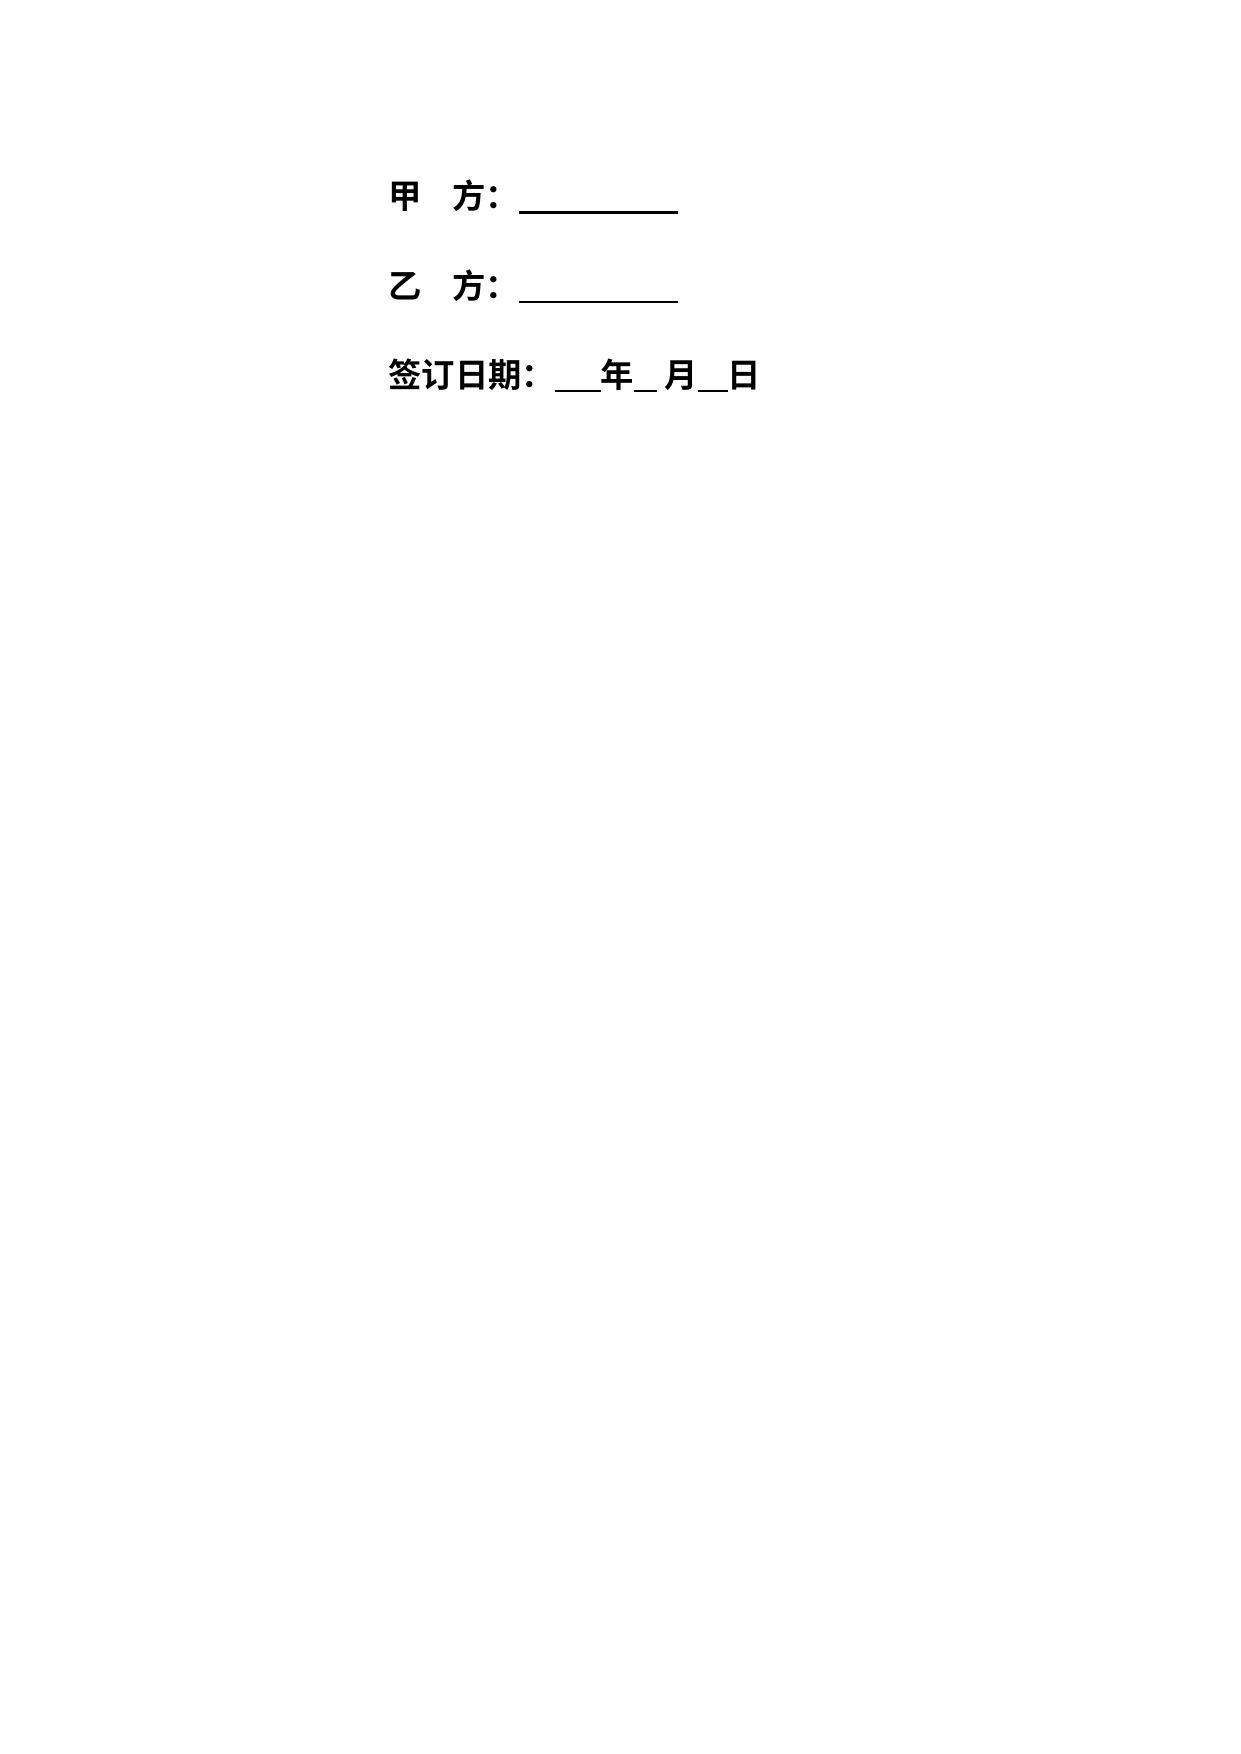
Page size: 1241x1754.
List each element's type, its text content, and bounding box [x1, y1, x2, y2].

text 甲 方： [187, 162, 1093, 227]
text 乙 方： [187, 251, 1093, 316]
text 签订日期： 年 月 日 [187, 340, 1093, 405]
